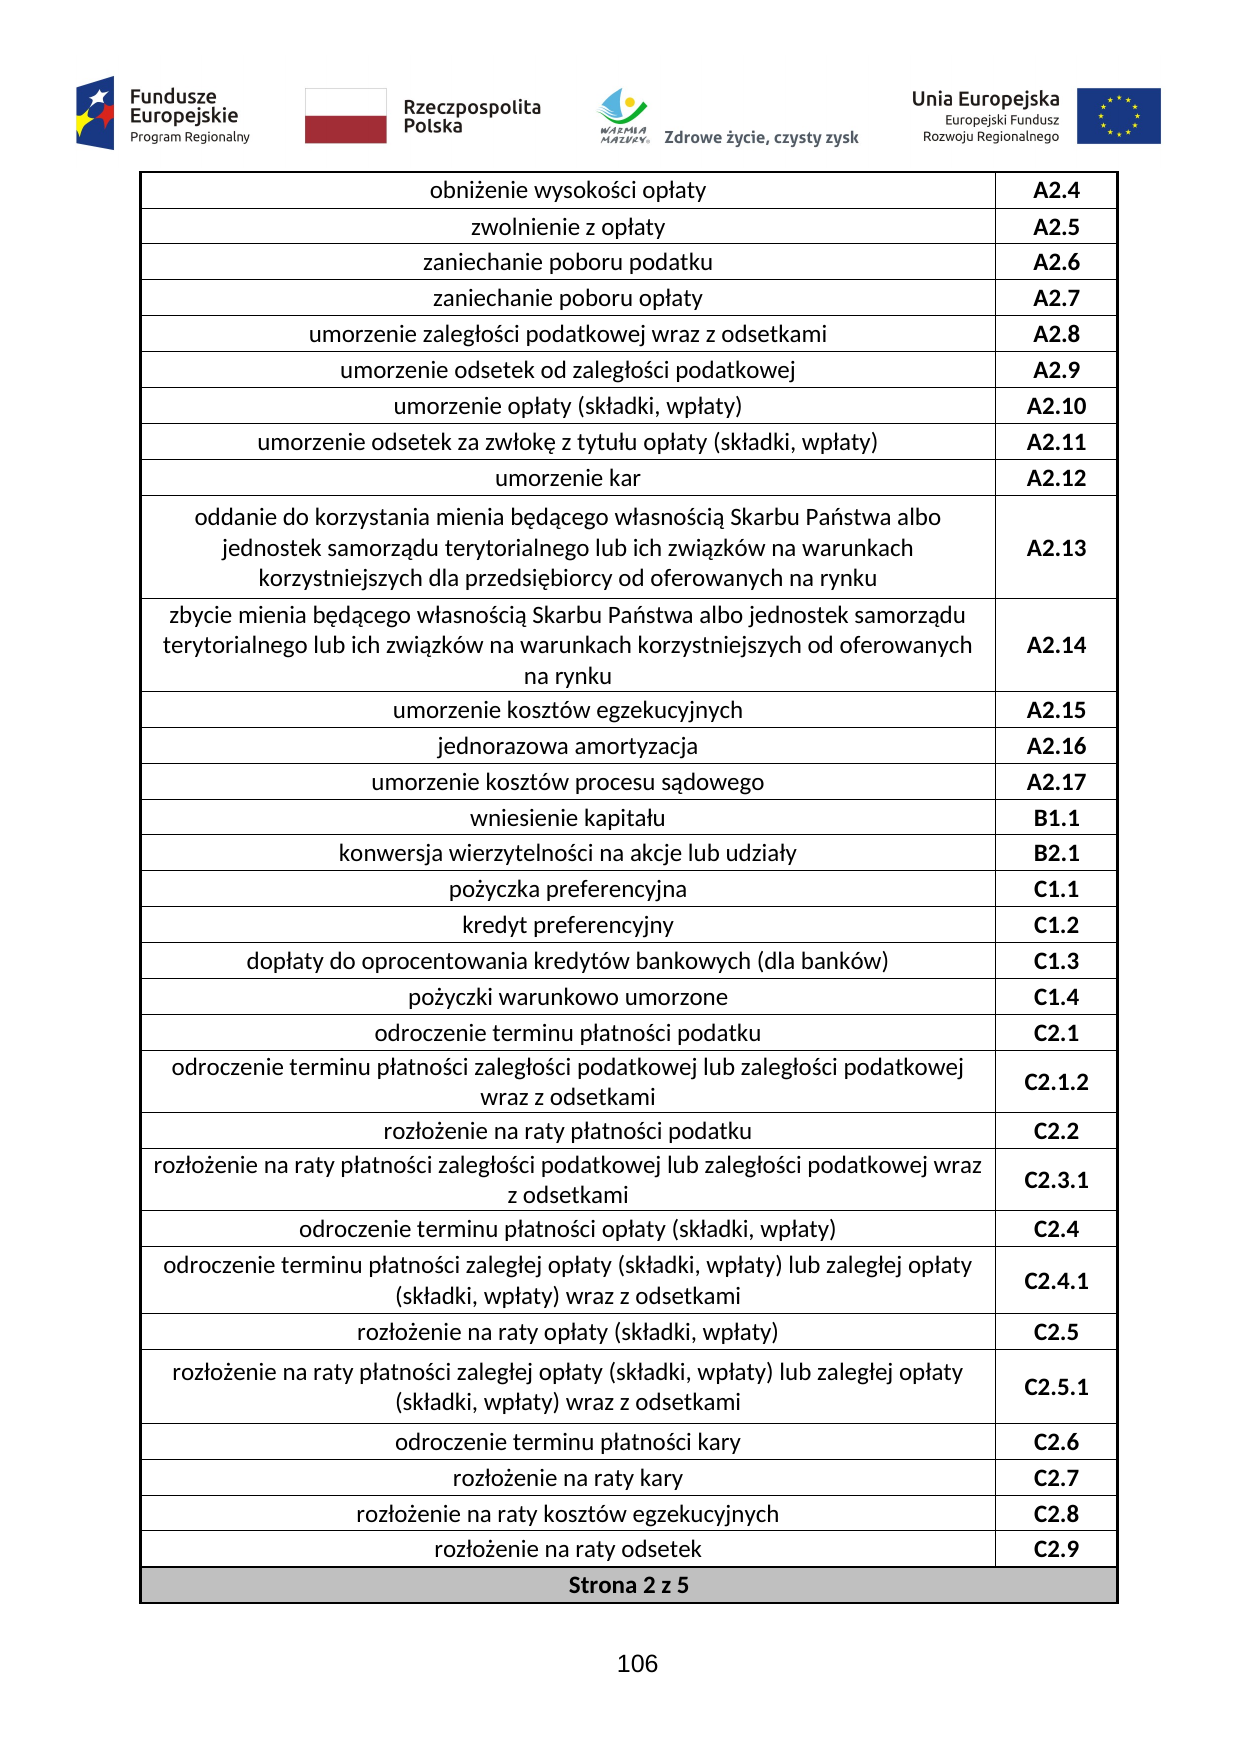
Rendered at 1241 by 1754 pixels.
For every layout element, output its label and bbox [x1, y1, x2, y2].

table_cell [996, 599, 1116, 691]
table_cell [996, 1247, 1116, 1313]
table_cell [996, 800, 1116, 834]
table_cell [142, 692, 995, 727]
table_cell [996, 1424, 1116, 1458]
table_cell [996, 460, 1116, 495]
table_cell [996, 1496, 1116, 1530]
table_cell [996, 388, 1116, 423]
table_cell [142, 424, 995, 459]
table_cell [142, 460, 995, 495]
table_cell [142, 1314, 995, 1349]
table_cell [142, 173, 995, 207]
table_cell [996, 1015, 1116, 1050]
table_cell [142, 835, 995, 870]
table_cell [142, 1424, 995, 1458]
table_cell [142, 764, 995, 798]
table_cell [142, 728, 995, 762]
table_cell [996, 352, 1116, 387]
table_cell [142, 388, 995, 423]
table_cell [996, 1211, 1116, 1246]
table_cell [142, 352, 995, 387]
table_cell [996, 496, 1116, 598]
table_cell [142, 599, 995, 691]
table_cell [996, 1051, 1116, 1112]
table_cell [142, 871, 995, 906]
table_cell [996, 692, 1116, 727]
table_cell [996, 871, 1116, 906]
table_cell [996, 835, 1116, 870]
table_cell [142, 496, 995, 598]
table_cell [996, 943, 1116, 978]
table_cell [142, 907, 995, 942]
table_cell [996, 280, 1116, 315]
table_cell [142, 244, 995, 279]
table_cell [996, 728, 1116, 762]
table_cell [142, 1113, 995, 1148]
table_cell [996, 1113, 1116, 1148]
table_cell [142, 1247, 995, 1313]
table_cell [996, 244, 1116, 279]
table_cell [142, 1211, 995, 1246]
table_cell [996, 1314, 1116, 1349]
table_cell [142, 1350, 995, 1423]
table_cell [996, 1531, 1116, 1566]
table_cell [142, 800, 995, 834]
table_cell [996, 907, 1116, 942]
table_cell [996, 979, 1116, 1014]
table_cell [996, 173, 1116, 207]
picture [35, 55, 1198, 168]
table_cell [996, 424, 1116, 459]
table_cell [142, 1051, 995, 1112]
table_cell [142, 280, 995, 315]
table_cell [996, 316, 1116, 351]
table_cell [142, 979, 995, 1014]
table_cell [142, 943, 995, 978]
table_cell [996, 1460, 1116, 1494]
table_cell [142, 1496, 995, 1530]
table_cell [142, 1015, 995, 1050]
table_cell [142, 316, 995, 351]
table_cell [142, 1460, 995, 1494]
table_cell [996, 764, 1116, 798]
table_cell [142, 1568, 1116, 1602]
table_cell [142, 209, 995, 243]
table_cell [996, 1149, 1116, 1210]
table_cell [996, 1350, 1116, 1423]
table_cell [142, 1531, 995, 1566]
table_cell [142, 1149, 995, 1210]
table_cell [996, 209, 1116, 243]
